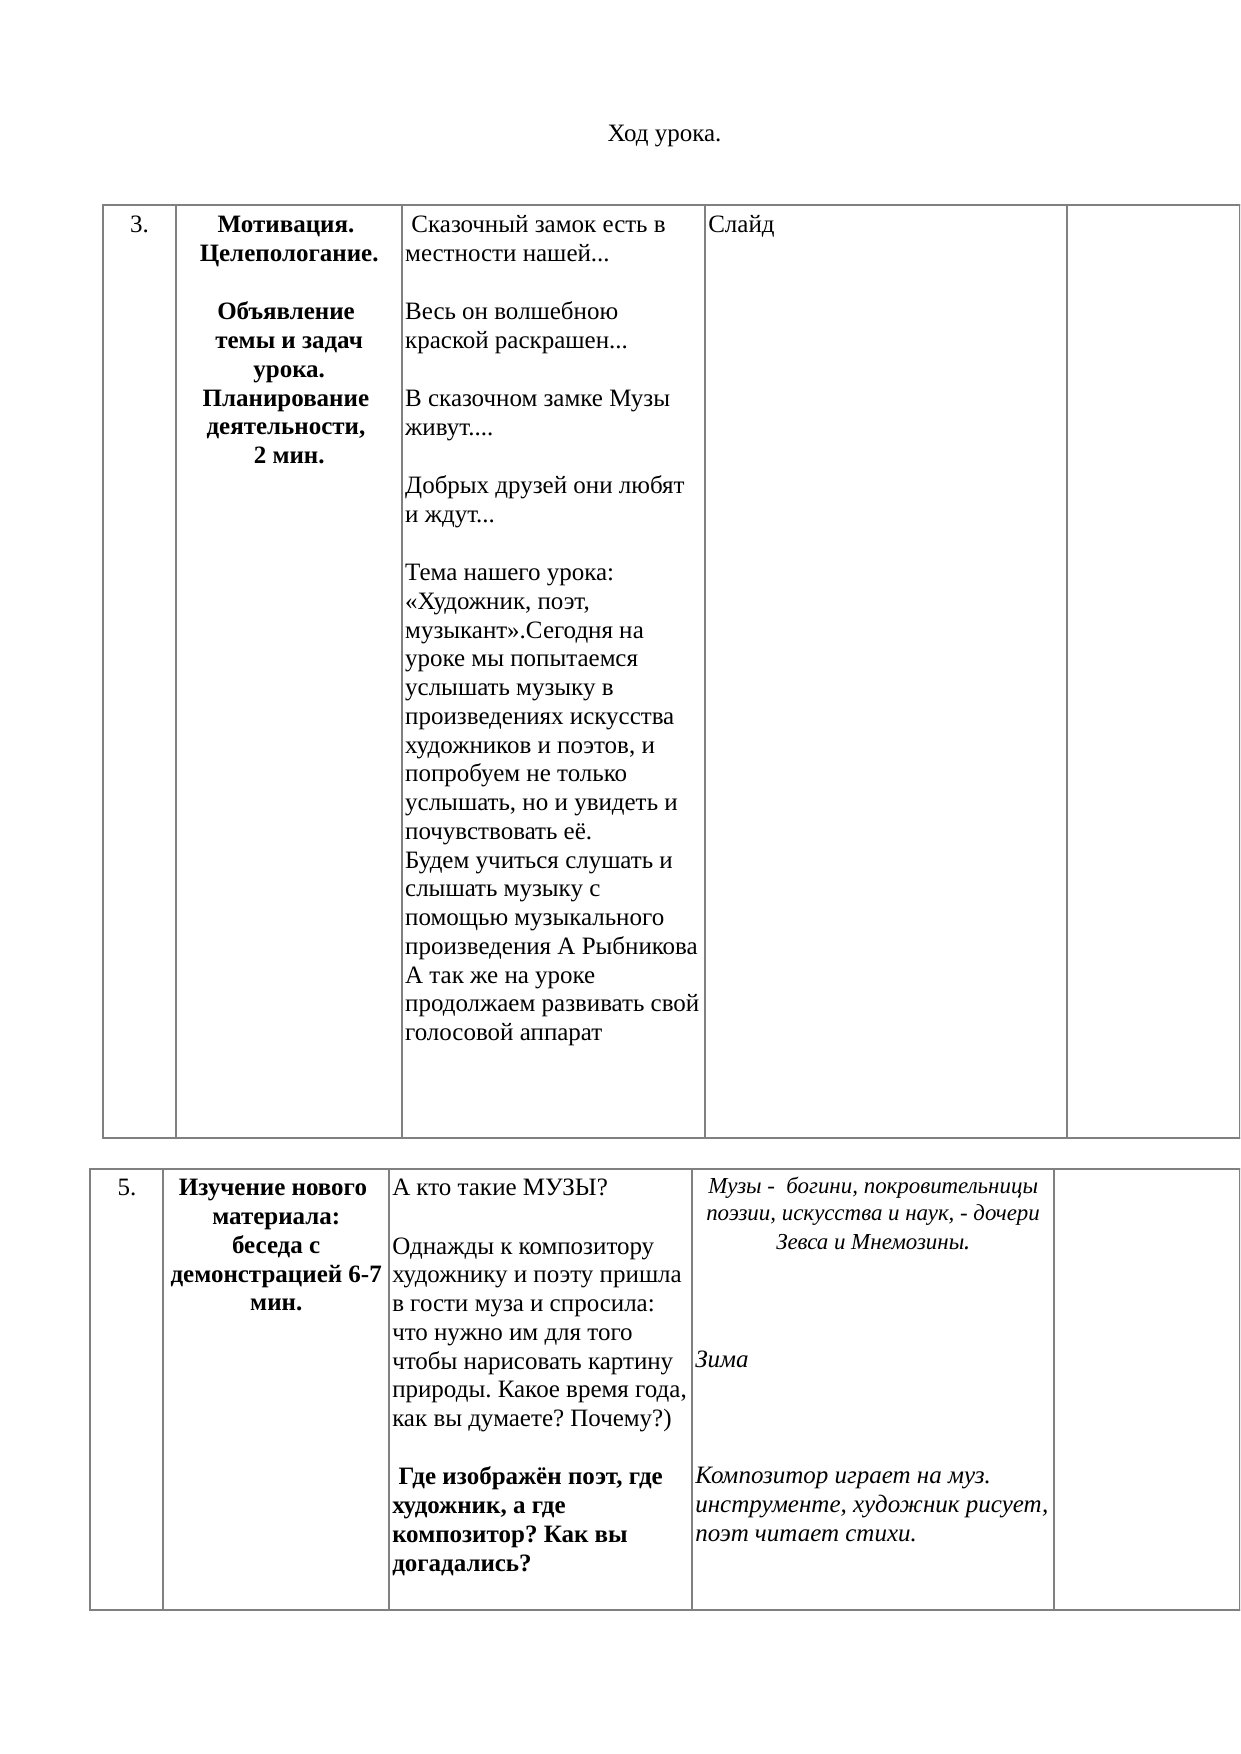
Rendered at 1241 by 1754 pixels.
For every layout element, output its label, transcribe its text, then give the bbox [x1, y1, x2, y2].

table_header [1055, 1170, 1239, 1609]
table_header 3. [104, 206, 175, 1137]
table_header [390, 1170, 691, 1609]
table_header [1068, 206, 1239, 1137]
text Ход урока. [177, 118, 1152, 147]
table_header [693, 1170, 1053, 1609]
table_header Мотивация. Целепологание. Объявление темы и задач урока. Планирование деятельности, 2 мин. [177, 206, 401, 1137]
table_header Слайд [706, 206, 1066, 1137]
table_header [164, 1170, 388, 1609]
table_header 5. [91, 1170, 162, 1609]
table_header Сказочный замок есть в местности нашей... Весь он волшебною краской раскрашен... В сказочном замке Музы живут.... Добрых друзей они любят и ждут... Тема нашего урока: «Художник, поэт, музыкант».Сегодня на уроке мы попытаемся услышать музыку в произведениях искусства художников и поэтов, и попробуем не только услышать, но и увидеть и почувствовать её. Будем учиться слушать и слышать музыку с помощью музыкального произведения А Рыбникова А так же на уроке продолжаем развивать свой голосовой аппарат [403, 206, 704, 1137]
